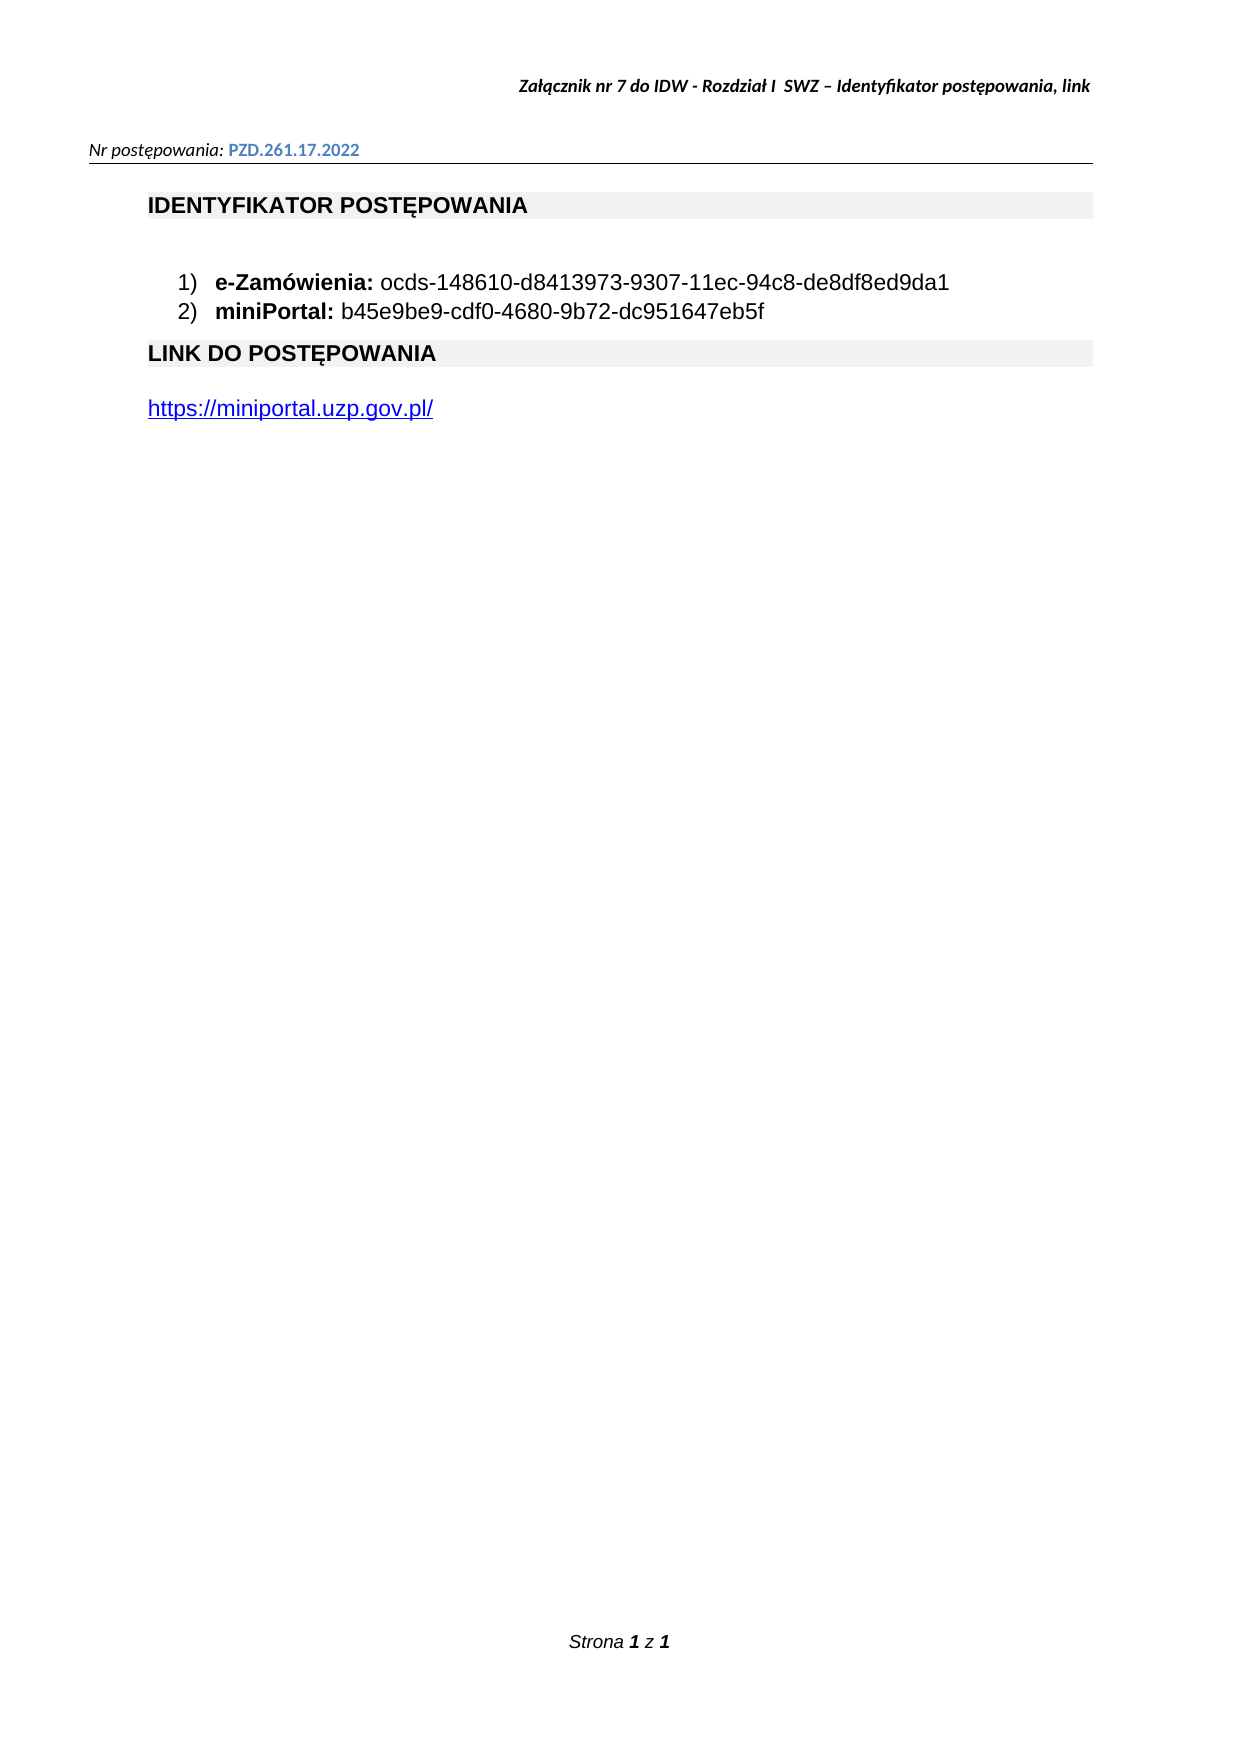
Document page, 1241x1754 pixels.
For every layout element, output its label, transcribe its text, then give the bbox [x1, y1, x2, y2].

text LINK DO POSTĘPOWANIA [148, 340, 1093, 367]
text https://miniportal.uzp.gov.pl/ [148, 395, 1093, 421]
text IDENTYFIKATOR POSTĘPOWANIA [148, 192, 1093, 219]
list e-Zamówienia: ocds-148610-d8413973-9307-11ec-94c8-de8df8ed9da1 [177, 268, 1093, 295]
list miniPortal: b45e9be9-cdf0-4680-9b72-dc951647eb5f [177, 298, 1093, 324]
